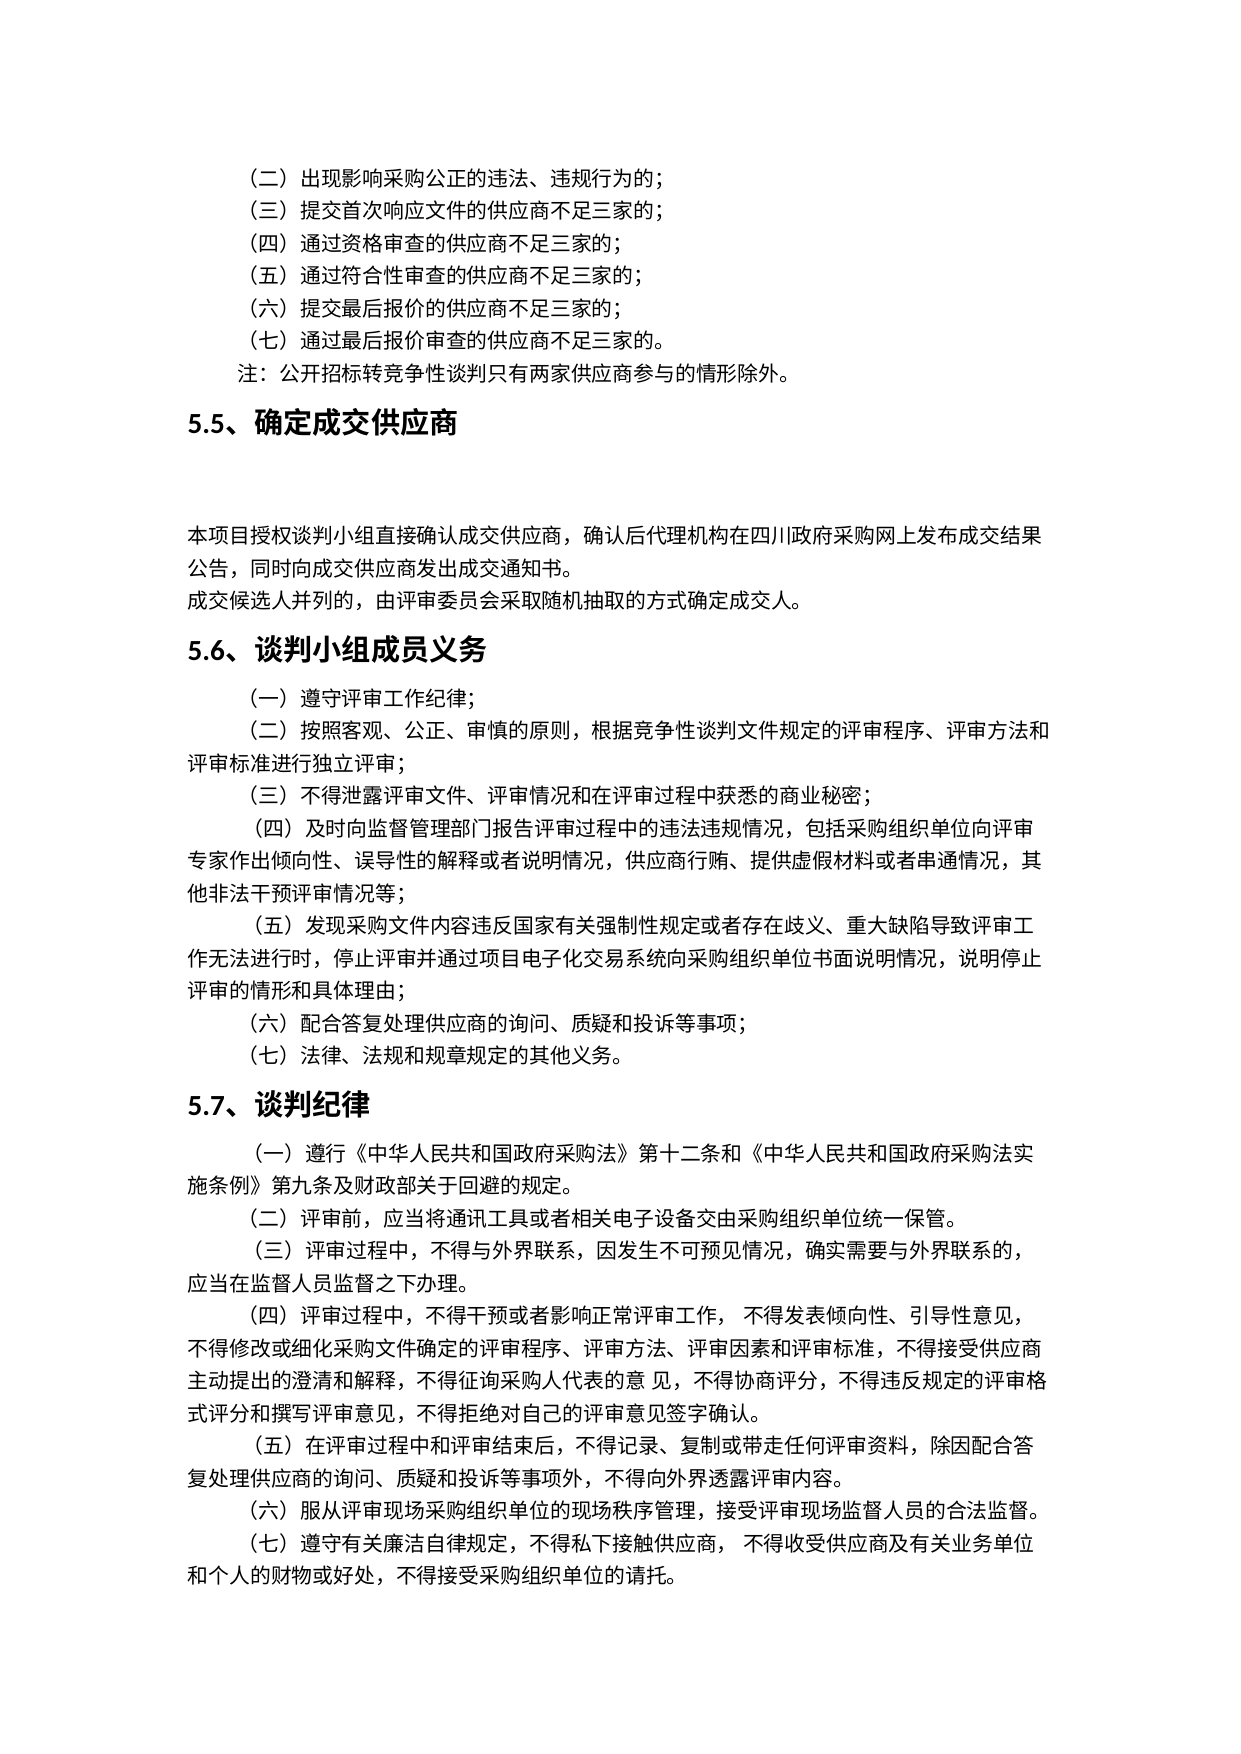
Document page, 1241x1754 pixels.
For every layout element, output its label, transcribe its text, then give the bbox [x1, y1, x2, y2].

text 注：公开招标转竞争性谈判只有两家供应商参与的情形除外。 [187, 357, 1053, 389]
text 成交候选人并列的，由评审委员会采取随机抽取的方式确定成交人。 [187, 584, 1053, 617]
text （三）提交首次响应文件的供应商不足三家的； [187, 194, 1053, 227]
text （四）及时向监督管理部门报告评审过程中的违法违规情况，包括采购组织单位向评审专家作出倾向性、误导性的解释或者说明情况，供应商行贿、提供虚假材料或者串通情况，其他非法干预评审情况等； [187, 812, 1053, 909]
text （四）通过资格审查的供应商不足三家的； [187, 227, 1053, 259]
text （七）通过最后报价审查的供应商不足三家的。 [187, 324, 1053, 357]
text （五）通过符合性审查的供应商不足三家的； [187, 259, 1053, 292]
text 本项目授权谈判小组直接确认成交供应商，确认后代理机构在四川政府采购网上发布成交结果公告，同时向成交供应商发出成交通知书。 [187, 519, 1053, 584]
text （六）服从评审现场采购组织单位的现场秩序管理，接受评审现场监督人员的合法监督。 [187, 1494, 1053, 1527]
text （二）按照客观、公正、审慎的原则，根据竞争性谈判文件规定的评审程序、评审方法和评审标准进行独立评审； [187, 714, 1053, 779]
text （三）不得泄露评审文件、评审情况和在评审过程中获悉的商业秘密； [187, 779, 1053, 812]
text （一）遵守评审工作纪律； [187, 682, 1053, 714]
text 5.5、确定成交供应商 [187, 389, 1053, 454]
text （二）评审前，应当将通讯工具或者相关电子设备交由采购组织单位统一保管。 [187, 1202, 1053, 1234]
text 5.7、谈判纪律 [187, 1072, 1053, 1137]
text （五）在评审过程中和评审结束后，不得记录、复制或带走任何评审资料，除因配合答复处理供应商的询问、质疑和投诉等事项外，不得向外界透露评审内容。 [187, 1429, 1053, 1494]
text （七）遵守有关廉洁自律规定，不得私下接触供应商， 不得收受供应商及有关业务单位和个人的财物或好处，不得接受采购组织单位的请托。 [187, 1527, 1053, 1592]
text （七）法律、法规和规章规定的其他义务。 [187, 1039, 1053, 1072]
text 5.6、谈判小组成员义务 [187, 617, 1053, 682]
text （四）评审过程中，不得干预或者影响正常评审工作， 不得发表倾向性、引导性意见，不得修改或细化采购文件确定的评审程序、评审方法、评审因素和评审标准，不得接受供应商主动提出的澄清和解释，不得征询采购人代表的意 见，不得协商评分，不得违反规定的评审格式评分和撰写评审意见，不得拒绝对自己的评审意见签字确认。 [187, 1299, 1053, 1429]
text （六）提交最后报价的供应商不足三家的； [187, 292, 1053, 324]
text （五）发现采购文件内容违反国家有关强制性规定或者存在歧义、重大缺陷导致评审工作无法进行时，停止评审并通过项目电子化交易系统向采购组织单位书面说明情况，说明停止评审的情形和具体理由； [187, 909, 1053, 1007]
text （二）出现影响采购公正的违法、违规行为的； [187, 162, 1053, 194]
text （一）遵行《中华人民共和国政府采购法》第十二条和《中华人民共和国政府采购法实施条例》第九条及财政部关于回避的规定。 [187, 1137, 1053, 1202]
text （三）评审过程中，不得与外界联系，因发生不可预见情况，确实需要与外界联系的，应当在监督人员监督之下办理。 [187, 1234, 1053, 1299]
text （六）配合答复处理供应商的询问、质疑和投诉等事项； [187, 1007, 1053, 1039]
